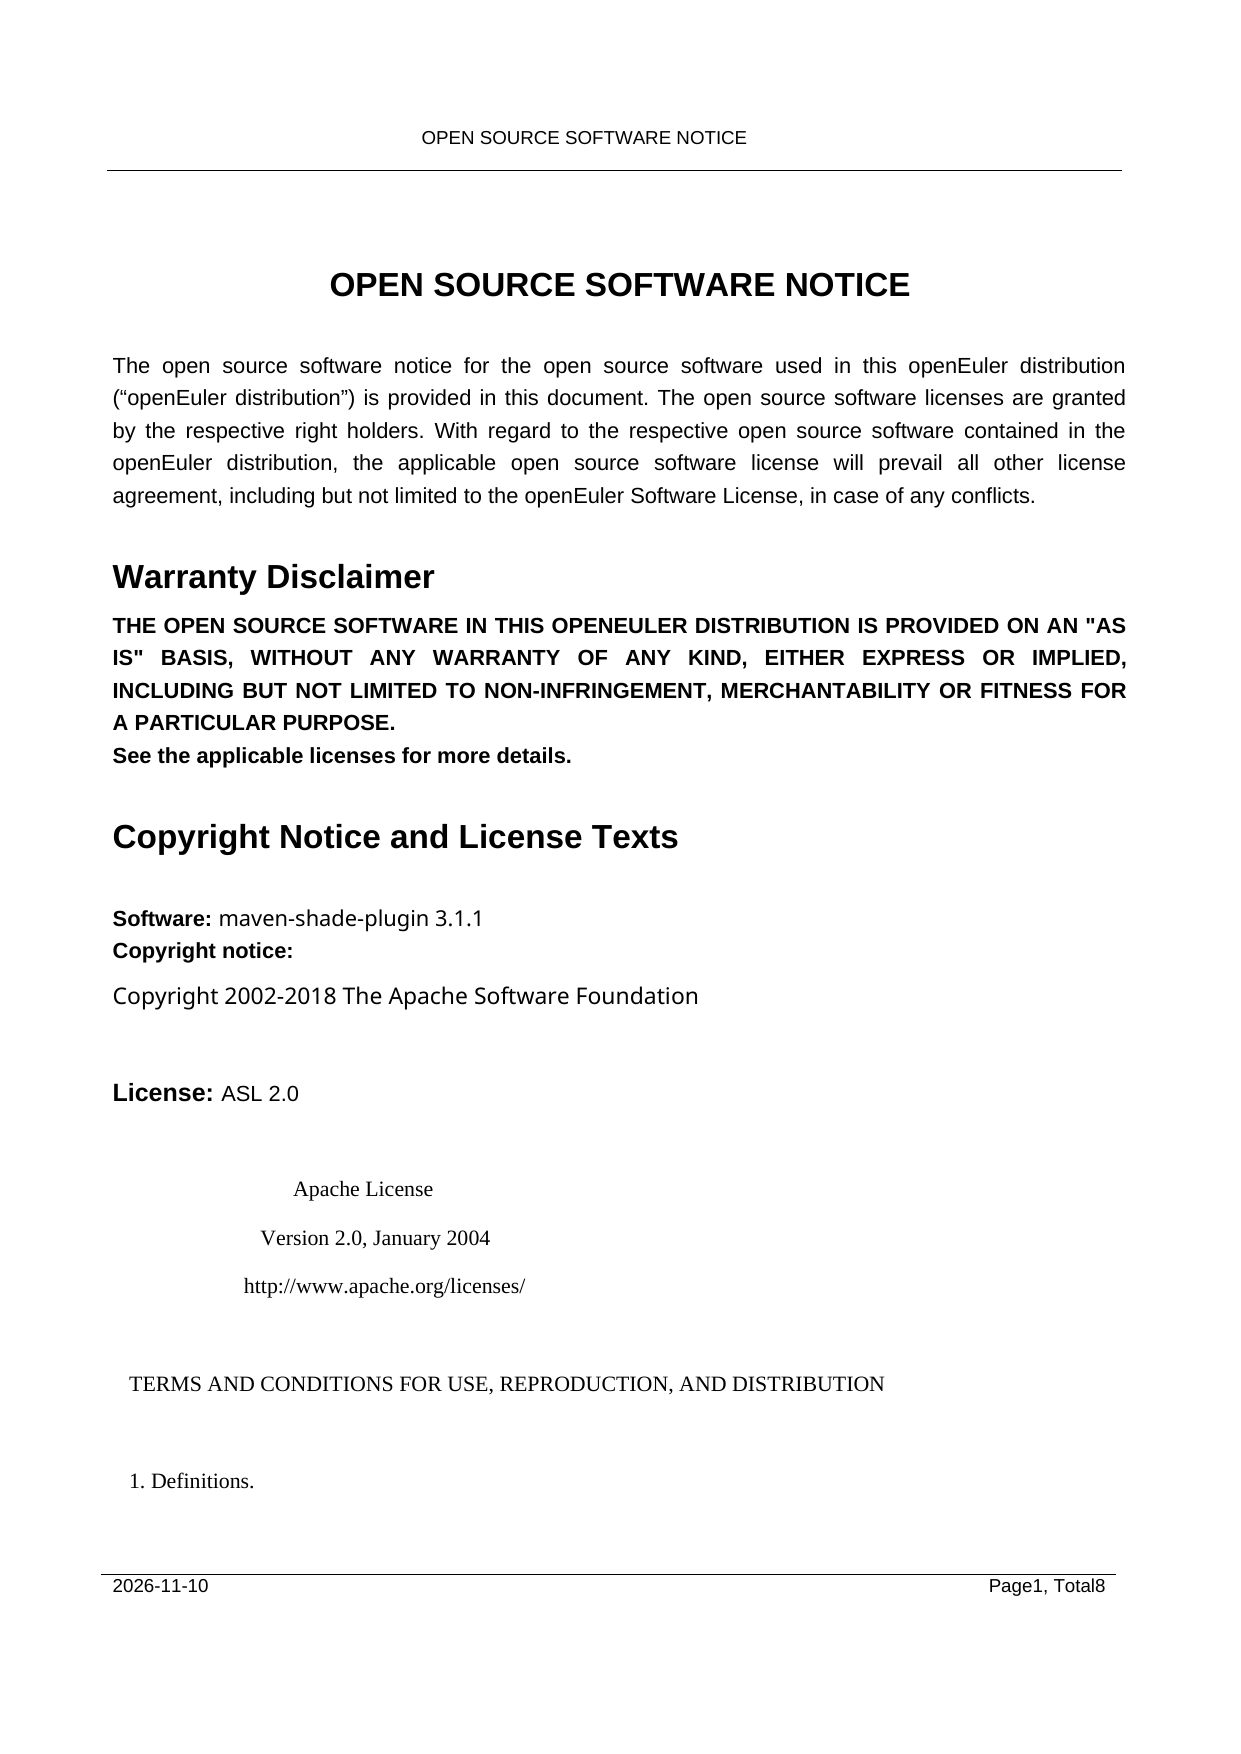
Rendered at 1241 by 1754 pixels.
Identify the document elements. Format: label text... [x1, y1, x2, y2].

text Copyright notice: [112, 934, 1128, 966]
text OPEN SOURCE SOFTWARE NOTICE [112, 251, 1128, 316]
text Warranty Disclaimer [112, 544, 1128, 609]
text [112, 1123, 1128, 1497]
text Copyright Notice and License Texts [112, 804, 1128, 869]
text The open source software notice for the open source software used in this openEuler distribution (“openEuler distribution”) is provided in this document. The open source software licenses are granted by the respective right holders. With regard to the respective open source software contained in the openEuler distribution, the applicable open source software license will prevail all other license agreement, including but not limited to the openEuler Software License, in case of any conflicts. [112, 349, 1128, 511]
text Software: maven-shade-plugin 3.1.1 [112, 901, 1128, 934]
text THE OPEN SOURCE SOFTWARE IN THIS OPENEULER DISTRIBUTION IS PROVIDED ON AN "AS IS" BASIS, WITHOUT ANY WARRANTY OF ANY KIND, EITHER EXPRESS OR IMPLIED, INCLUDING BUT NOT LIMITED TO NON-INFRINGEMENT, MERCHANTABILITY OR FITNESS FOR A PARTICULAR PURPOSE. See the applicable licenses for more details. [112, 609, 1128, 771]
text Copyright 2002-2018 The Apache Software Foundation [112, 979, 1128, 1060]
text License: ASL 2.0 [112, 1077, 1128, 1109]
